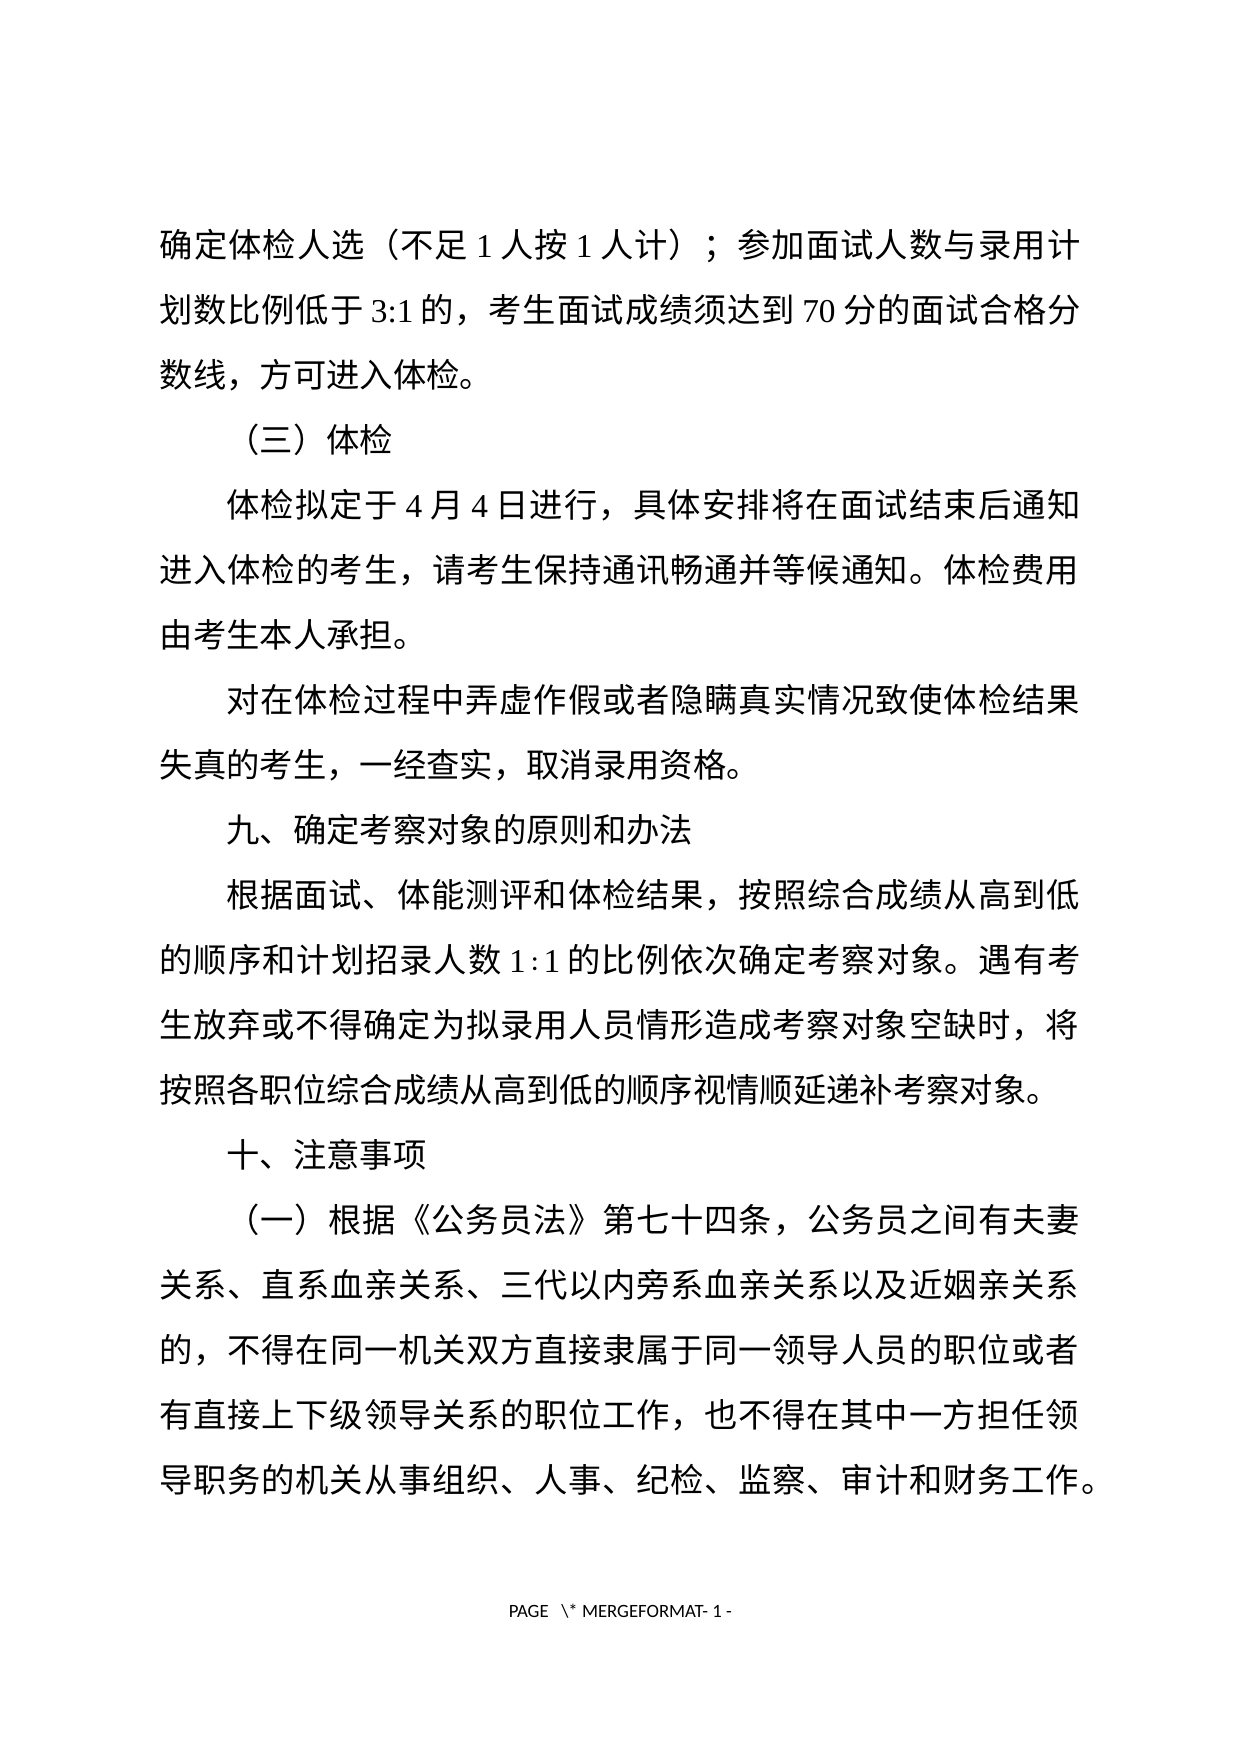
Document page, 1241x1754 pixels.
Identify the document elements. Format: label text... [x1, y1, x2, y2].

text 对在体检过程中弄虚作假或者隐瞒真实情况致使体检结果失真的考生，一经查实，取消录用资格。 [159, 666, 1081, 796]
text 体检拟定于4月4日进行，具体安排将在面试结束后通知进入体检的考生，请考生保持通讯畅通并等候通知。体检费用由考生本人承担。 [159, 471, 1081, 666]
text 九、确定考察对象的原则和办法 [159, 796, 1081, 861]
text （三）体检 [159, 406, 1081, 471]
text 根据面试、体能测评和体检结果，按照综合成绩从高到低的顺序和计划招录人数1∶1的比例依次确定考察对象。遇有考生放弃或不得确定为拟录用人员情形造成考察对象空缺时，将按照各职位综合成绩从高到低的顺序视情顺延递补考察对象。 [159, 861, 1081, 1121]
text 十、注意事项 [159, 1121, 1081, 1186]
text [159, 211, 1081, 406]
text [159, 1186, 1081, 1511]
